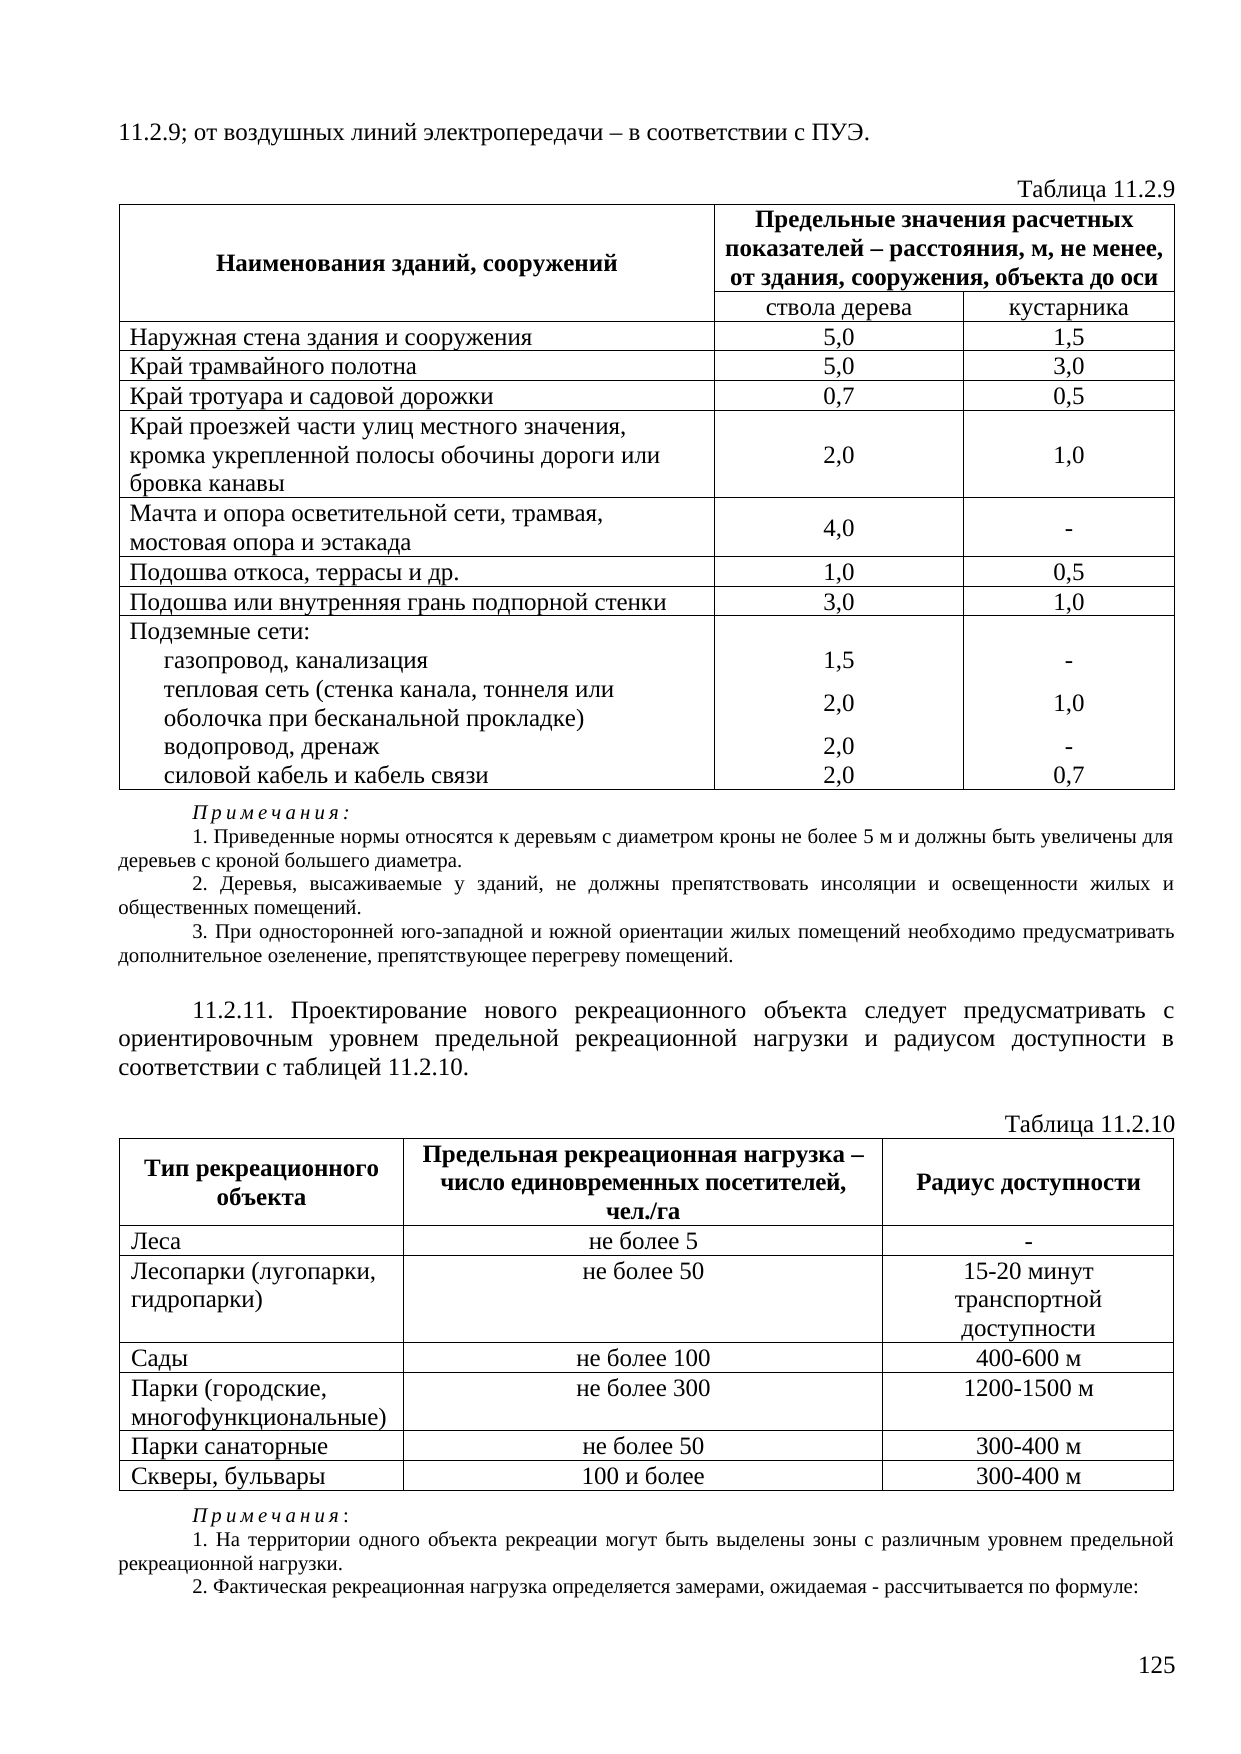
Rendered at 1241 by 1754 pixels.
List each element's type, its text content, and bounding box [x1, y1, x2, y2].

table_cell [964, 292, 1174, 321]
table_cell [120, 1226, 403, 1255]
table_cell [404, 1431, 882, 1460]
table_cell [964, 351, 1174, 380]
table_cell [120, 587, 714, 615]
text Таблица 11.2.10 [118, 1109, 1175, 1138]
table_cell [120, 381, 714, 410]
text Таблица 11.2.9 [118, 175, 1175, 203]
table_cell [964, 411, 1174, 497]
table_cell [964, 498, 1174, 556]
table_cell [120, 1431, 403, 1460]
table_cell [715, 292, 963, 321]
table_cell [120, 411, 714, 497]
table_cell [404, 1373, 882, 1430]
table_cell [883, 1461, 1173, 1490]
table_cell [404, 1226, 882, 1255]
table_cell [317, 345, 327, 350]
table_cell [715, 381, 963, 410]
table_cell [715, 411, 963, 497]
text 2. Деревья, высаживаемые у зданий, не должны препятствовать инсоляции и освещенности жилых и общественных помещений. [118, 872, 1175, 919]
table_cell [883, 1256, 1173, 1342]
text Примечания: [118, 800, 1175, 824]
text 1. Приведенные нормы относятся к деревьям с диаметром кроны не более и должны быть увеличены для деревьев с кроной большего диаметра. [118, 824, 1175, 872]
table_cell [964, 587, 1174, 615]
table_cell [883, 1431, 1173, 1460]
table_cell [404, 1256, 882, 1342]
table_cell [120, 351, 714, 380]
text 3. При односторонней юго-западной и южной ориентации жилых помещений необходимо предусматривать дополнительное озеленение, препятствующее перегреву помещений. [118, 919, 1175, 967]
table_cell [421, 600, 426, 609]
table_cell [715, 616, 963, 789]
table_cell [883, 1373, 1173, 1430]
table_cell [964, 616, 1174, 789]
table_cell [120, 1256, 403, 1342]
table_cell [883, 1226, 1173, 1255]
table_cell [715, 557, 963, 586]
text 2. Фактическая рекреационная нагрузка определяется замерами, ожидаемая - рассчитывается по формуле: [118, 1575, 1175, 1599]
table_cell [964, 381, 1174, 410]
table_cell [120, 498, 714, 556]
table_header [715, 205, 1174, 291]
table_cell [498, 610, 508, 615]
text 1. На территории одного объекта рекреации могут быть выделены зоны с различным уровнем предельной рекреационной нагрузки. [118, 1527, 1175, 1575]
text Примечания: [118, 1503, 1175, 1527]
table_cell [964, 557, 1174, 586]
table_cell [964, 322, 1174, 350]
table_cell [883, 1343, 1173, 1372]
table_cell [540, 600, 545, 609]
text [118, 118, 1175, 147]
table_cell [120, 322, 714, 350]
text 11.2.11. Проектирование нового рекреационного объекта следует предусматривать с ориентировочным уровнем предельной рекреационной нагрузки и радиусом доступности в соответствии с таблицей 11.2.10. [118, 995, 1175, 1081]
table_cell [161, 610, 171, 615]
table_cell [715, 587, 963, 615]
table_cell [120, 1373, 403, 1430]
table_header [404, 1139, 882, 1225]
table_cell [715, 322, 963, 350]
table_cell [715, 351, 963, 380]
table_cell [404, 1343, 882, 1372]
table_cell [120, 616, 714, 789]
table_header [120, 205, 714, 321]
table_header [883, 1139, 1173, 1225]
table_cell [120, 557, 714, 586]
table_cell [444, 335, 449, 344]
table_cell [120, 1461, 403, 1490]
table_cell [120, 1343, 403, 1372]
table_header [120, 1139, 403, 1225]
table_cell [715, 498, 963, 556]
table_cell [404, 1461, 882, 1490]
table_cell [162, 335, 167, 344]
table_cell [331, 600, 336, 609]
